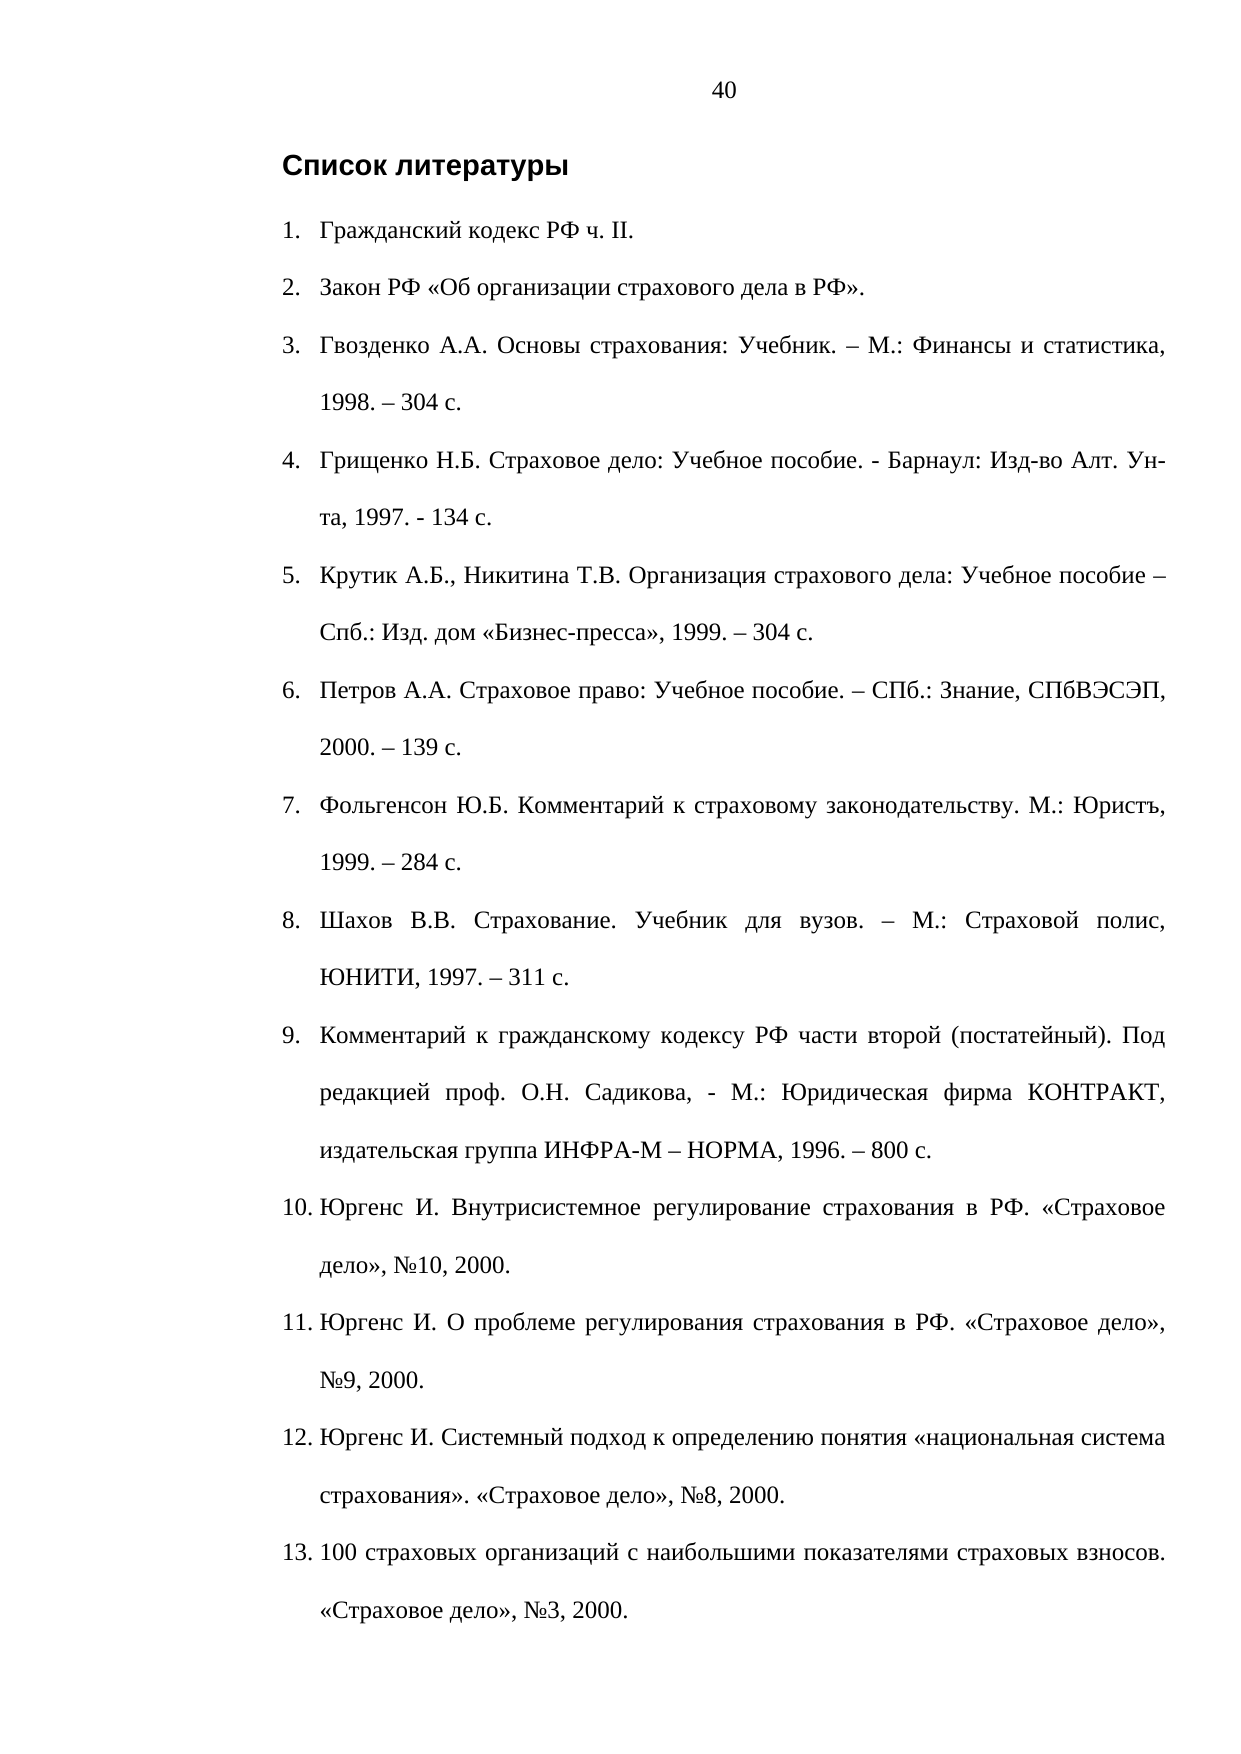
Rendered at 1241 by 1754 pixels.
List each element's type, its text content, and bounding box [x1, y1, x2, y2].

list Шахов В.В. Страхование. Учебник для вузов. – М.: Страховой полис, ЮНИТИ, 1997. – 311 с. [282, 905, 1167, 991]
list Юргенс И. Внутрисистемное регулирование страхования в РФ. «Страховое дело», №10, 2000. [282, 1192, 1167, 1278]
list Грищенко Н.Б. Страховое дело: Учебное пособие. - Барнаул: Изд-во Алт. Ун-та, 1997. - 134 с. [282, 445, 1167, 531]
list Крутик А.Б., Никитина Т.В. Организация страхового дела: Учебное пособие – Спб.: Изд. дом «Бизнес-пресса», 1999. – 304 с. [282, 560, 1167, 646]
subtitle Список литературы [207, 148, 1167, 181]
list Гвозденко А.А. Основы страхования: Учебник. – М.: Финансы и статистика, 1998. – 304 с. [282, 330, 1167, 416]
list Фольгенсон Ю.Б. Комментарий к страховому законодательству. М.: Юристъ, 1999. – 284 с. [282, 790, 1167, 876]
list Закон РФ «Об организации страхового дела в РФ». [282, 272, 1167, 301]
list Юргенс И. О проблеме регулирования страхования в РФ. «Страховое дело», №9, 2000. [282, 1307, 1167, 1393]
list Гражданский кодекс РФ ч. II. [282, 215, 1167, 243]
list 100 страховых организаций с наибольшими показателями страховых взносов. «Страховое дело», №3, 2000. [282, 1537, 1167, 1623]
list Комментарий к гражданскому кодексу РФ части второй (постатейный). Под редакцией проф. О.Н. Садикова, - М.: Юридическая фирма КОНТРАКТ, издательская группа ИНФРА-М – НОРМА, 1996. – 800 с. [282, 1020, 1167, 1163]
list Юргенс И. Системный подход к определению понятия «национальная система страхования». «Страховое дело», №8, 2000. [282, 1422, 1167, 1508]
list Петров А.А. Страховое право: Учебное пособие. – СПб.: Знание, СПбВЭСЭП, 2000. – 139 с. [282, 675, 1167, 761]
